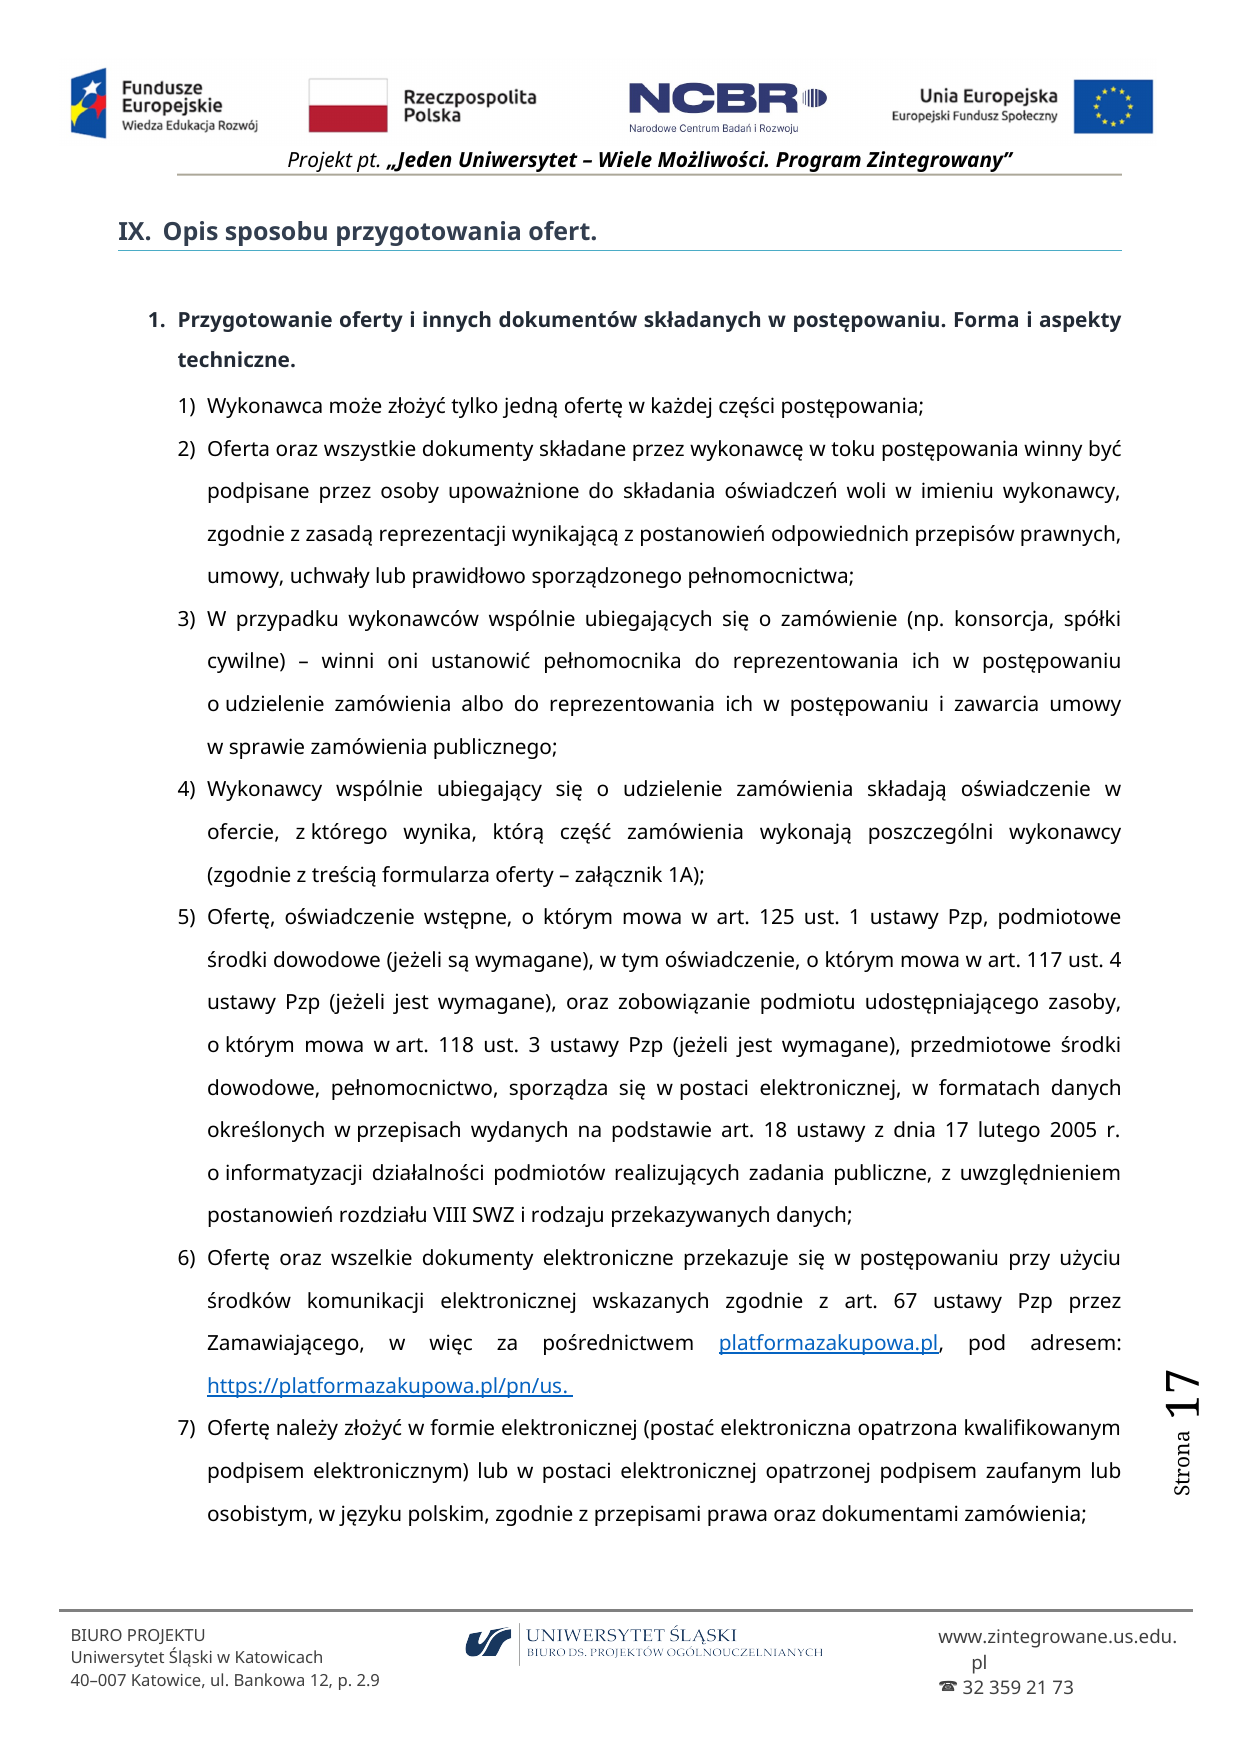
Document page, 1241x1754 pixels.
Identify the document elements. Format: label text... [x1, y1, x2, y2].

subtitle Ofertę należy złożyć w formie elektronicznej (postać elektroniczna opatrzona kwalifikowanym podpisem elektronicznym) lub w postaci elektronicznej opatrzonej podpisem zaufanym lub osobistym, w języku polskim, zgodnie z przepisami prawa oraz dokumentami zamówienia; [177, 1413, 1122, 1527]
picture [465, 1623, 823, 1666]
subtitle Wykonawca może złożyć tylko jedną ofertę w każdej części postępowania; [177, 391, 1122, 419]
subtitle Przygotowanie oferty i innych dokumentów składanych w postępowaniu. Forma i aspekty techniczne. [148, 305, 1122, 373]
subtitle Ofertę, oświadczenie wstępne, o którym mowa w art. 125 ust. 1 ustawy Pzp, podmiotowe środki dowodowe (jeżeli są wymagane), w tym oświadczenie, o którym mowa w art. 117 ust. 4 ustawy Pzp (jeżeli jest wymagane), oraz zobowiązanie podmiotu udostępniającego zasoby, o którym mowa w art. 118 ust. 3 ustawy Pzp (jeżeli jest wymagane), przedmiotowe środki dowodowe, pełnomocnictwo, sporządza się w postaci elektronicznej, w formatach danych określonych w przepisach wydanych na podstawie art. 18 ustawy z dnia 17 lutego 2005 r. o informatyzacji działalności podmiotów realizujących zadania publiczne, z uwzględnieniem postanowień rozdziału VIII SWZ i rodzaju przekazywanych danych; [177, 902, 1122, 1229]
picture [59, 58, 1158, 146]
subtitle Oferta oraz wszystkie dokumenty składane przez wykonawcę w toku postępowania winny być podpisane przez osoby upoważnione do składania oświadczeń woli w imieniu wykonawcy, zgodnie z zasadą reprezentacji wynikającą z postanowień odpowiednich przepisów prawnych, umowy, uchwały lub prawidłowo sporządzonego pełnomocnictwa; [177, 434, 1122, 590]
subtitle Opis sposobu przygotowania ofert. [118, 214, 1122, 250]
subtitle Wykonawcy wspólnie ubiegający się o udzielenie zamówienia składają oświadczenie w ofercie, z którego wynika, którą część zamówienia wykonają poszczególni wykonawcy (zgodnie z treścią formularza oferty – załącznik 1A); [177, 774, 1122, 888]
subtitle Ofertę oraz wszelkie dokumenty elektroniczne przekazuje się w postępowaniu przy użyciu środków komunikacji elektronicznej wskazanych zgodnie z art. 67 ustawy Pzp przez Zamawiającego, w więc za pośrednictwem platformazakupowa.pl, pod adresem: https://platformazakupowa.pl/pn/us. [177, 1243, 1122, 1399]
subtitle W przypadku wykonawców wspólnie ubiegających się o zamówienie (np. konsorcja, spółki cywilne) – winni oni ustanowić pełnomocnika do reprezentowania ich w postępowaniu o udzielenie zamówienia albo do reprezentowania ich w postępowaniu i zawarcia umowy w sprawie zamówienia publicznego; [177, 604, 1122, 760]
